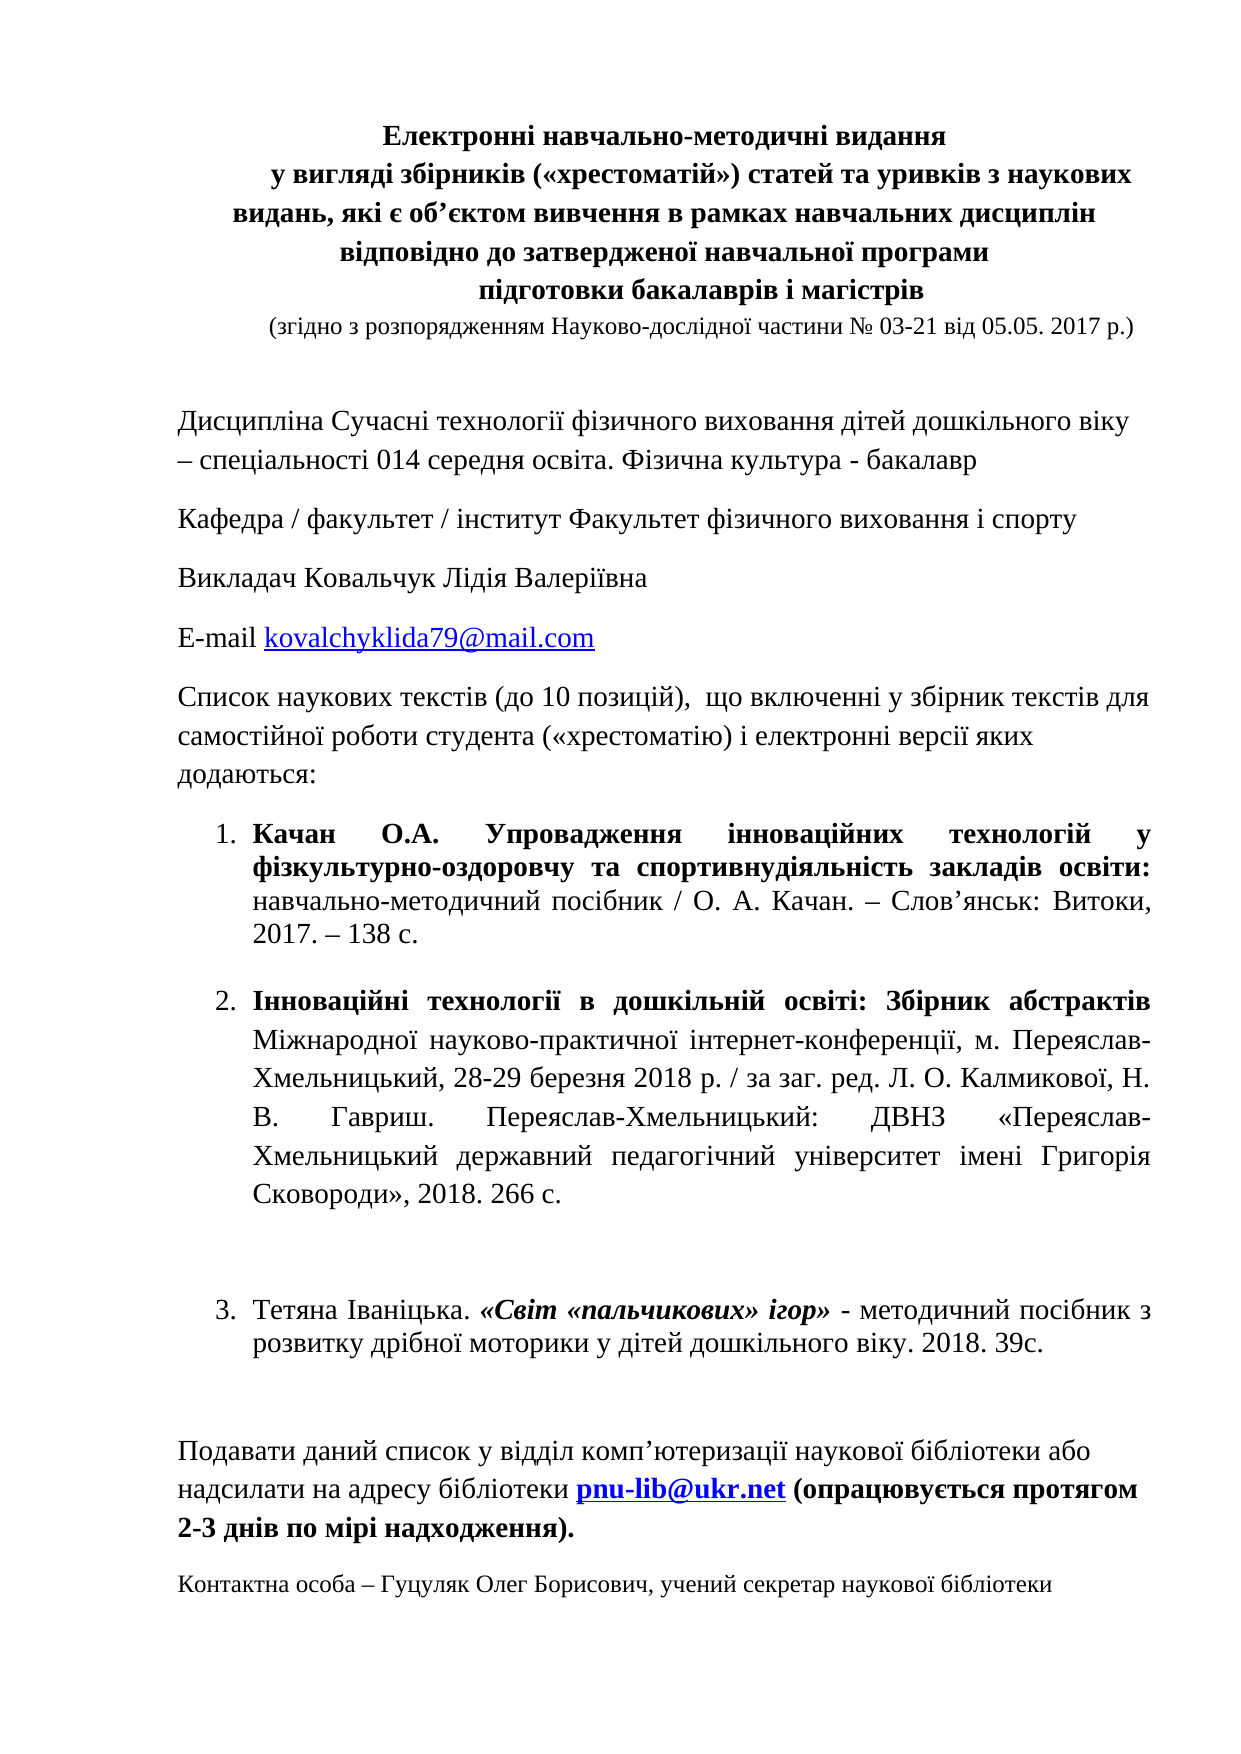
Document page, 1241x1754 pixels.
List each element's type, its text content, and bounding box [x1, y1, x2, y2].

text у вигляді збірників («хрестоматій») статей та уривків з наукових видань, які є об’єктом вивчення в рамках навчальних дисциплін відповідно до затвердженої навчальної програми [177, 157, 1152, 267]
text E-mail kovalchyklida79@mail.com [177, 620, 1152, 653]
text Кафедра / факультет / інститут Факультет фізичного виховання і спорту [177, 501, 1152, 535]
text Електронні навчально-методичні видання [177, 118, 1152, 152]
text підготовки бакалаврів і магістрів [177, 272, 1152, 306]
list Інноваційні технології в дошкільній освіті: Збірник абстрактів Міжнародної науково-практичної інтернет-конференції, м. Переяслав-Хмельницький, 28-29 березня 2018 р. / за заг. ред. Л. О. Калмикової, Н. В. Гавриш. Переяслав-Хмельницький: ДВНЗ «Переяслав-Хмельницький державний педагогічний університет імені Григорія Сковороди», 2018. 266 с. [215, 983, 1152, 1210]
text Подавати даний список у відділ комп’ютеризації наукової бібліотеки або надсилати на адресу бібліотеки pnu-lib@ukr.net (опрацювується протягом 2-3 днів по мірі надходження). [177, 1433, 1152, 1544]
text Контактна особа – Гуцуляк Олег Борисович, учений секретар наукової бібліотеки [177, 1569, 1152, 1598]
text Дисципліна Сучасні технології фізичного виховання дітей дошкільного віку – спеціальності 014 середня освіта. Фізична культура - бакалавр [177, 403, 1152, 475]
text Викладач Ковальчук Лідія Валеріївна [177, 561, 1152, 594]
list Качан О.А. Упровадження інноваційних технологій у фізкультурно-оздоровчу та спортивнудіяльність закладів освіти: навчально-методичний посібник / О. А. Качан. – Слов’янськ: Витоки, 2017. – 138 с. [215, 816, 1152, 950]
text (згідно з розпорядженням Науково-дослідної частини № 03-21 від 05.05. 2017 р.) [177, 311, 1152, 339]
text Список наукових текстів (до 10 позицій), що включенні у збірник текстів для самостійної роботи студента («хрестоматію) і електронні версії яких додаються: [177, 679, 1152, 790]
list Тетяна Іваніцька. «Світ «пальчикових» ігор» - методичний посібник з розвитку дрібної моторики у дітей дошкільного віку. 2018. 39c. [215, 1292, 1152, 1359]
